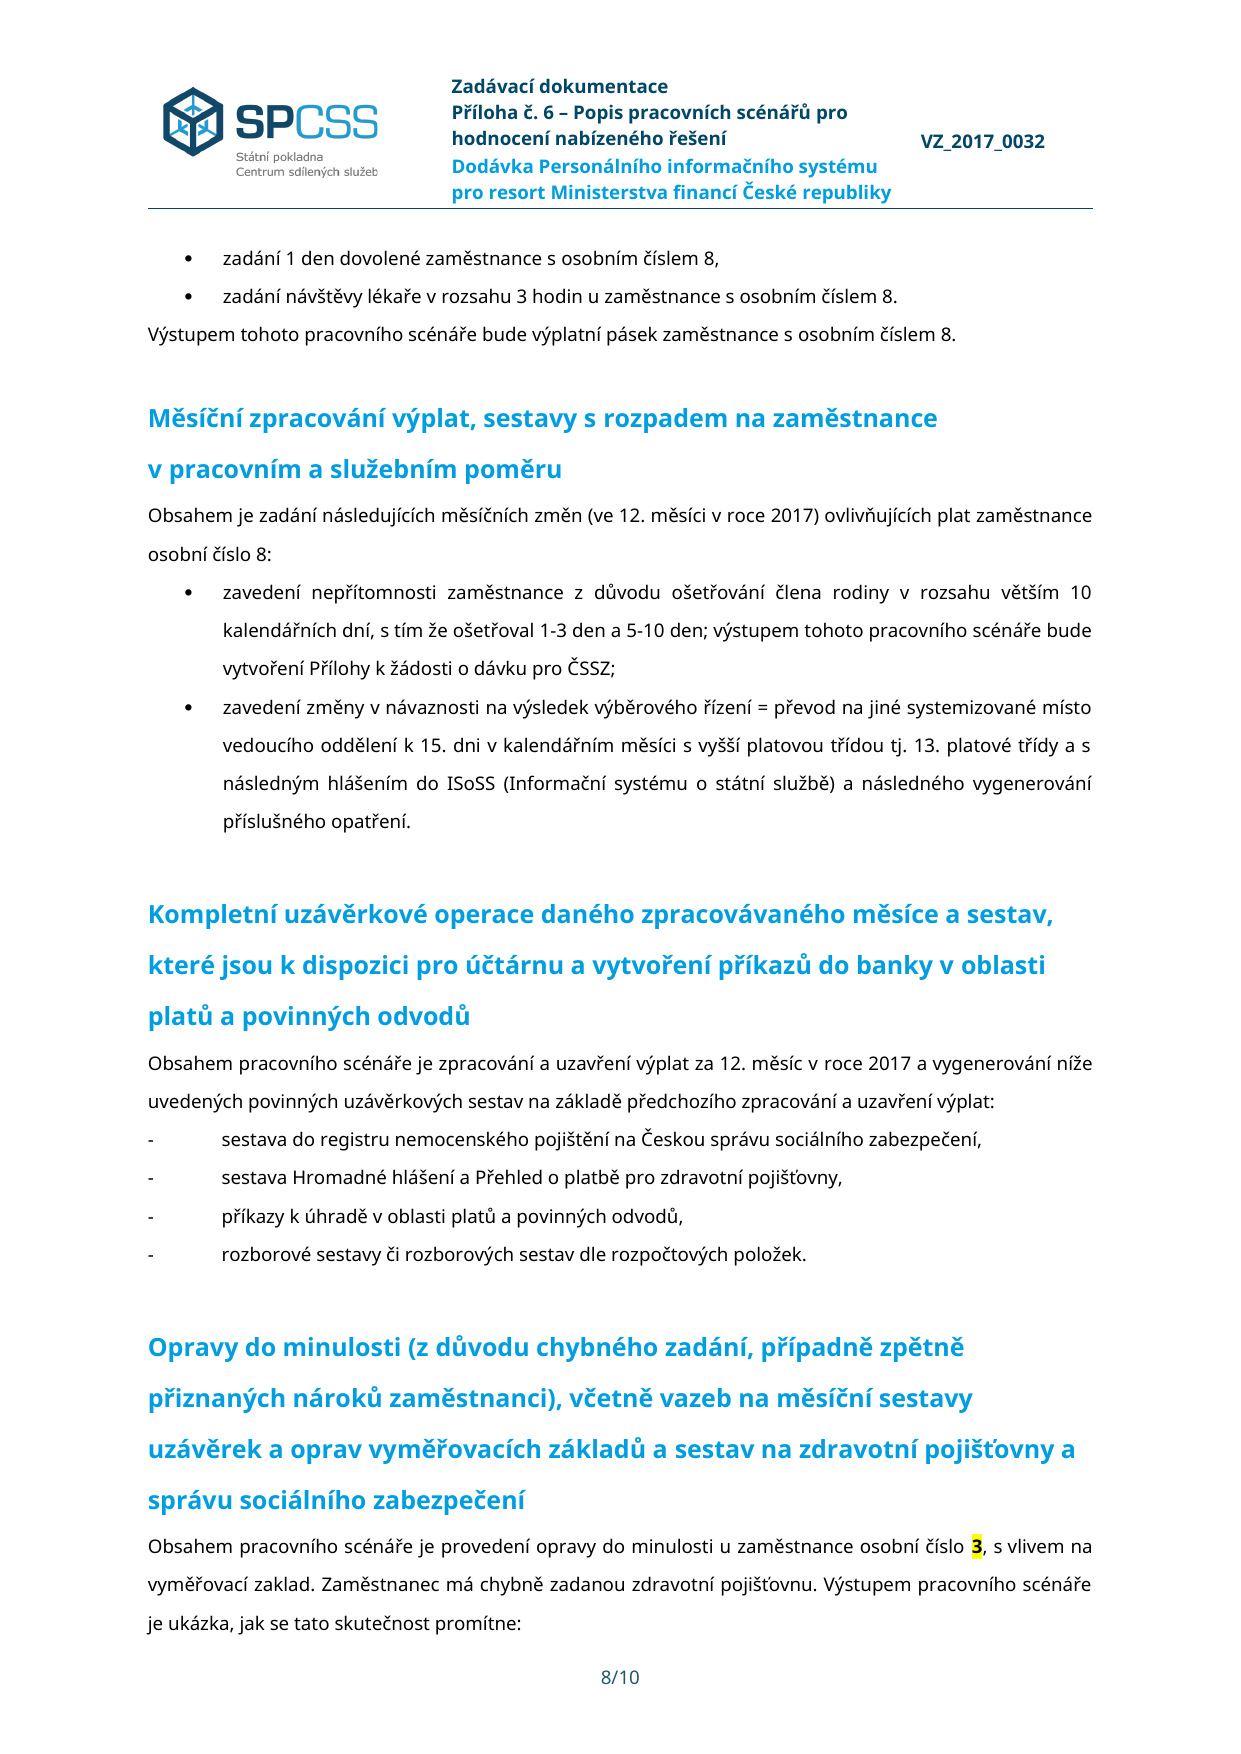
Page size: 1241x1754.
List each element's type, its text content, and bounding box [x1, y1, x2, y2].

text - rozborové sestavy či rozborových sestav dle rozpočtových položek. [148, 1241, 1092, 1267]
text - sestava Hromadné hlášení a Přehled o platbě pro zdravotní pojišťovny, [148, 1165, 1092, 1190]
text - sestava do registru nemocenského pojištění na Českou správu sociálního zabezpečení, [148, 1126, 1092, 1152]
text Opravy do minulosti (z důvodu chybného zadání, případně zpětně přiznaných nároků zaměstnanci), včetně vazeb na měsíční sestavy uzávěrek a oprav vyměřovacích základů a sestav na zdravotní pojišťovny a správu sociálního zabezpečení [148, 1329, 1092, 1517]
text Obsahem je zadání následujících měsíčních změn (ve 12. měsíci v roce 2017) ovlivňujících plat zaměstnance osobní číslo 8: [148, 503, 1092, 567]
list zadání 1 den dovolené zaměstnance s osobním číslem 8, [185, 245, 1092, 271]
list zavedení změny v návaznosti na výsledek výběrového řízení = převod na jiné systemizované místo vedoucího oddělení k 15. dni v kalendářním měsíci s vyšší platovou třídou tj. 13. platové třídy a s následným hlášením do ISoSS (Informační systému o státní službě) a následného vygenerování příslušného opatření. [185, 694, 1092, 834]
text Obsahem pracovního scénáře je provedení opravy do minulosti u zaměstnance osobní číslo 3, s vlivem na vyměřovací zaklad. Zaměstnanec má chybně zadanou zdravotní pojišťovnu. Výstupem pracovního scénáře je ukázka, jak se tato skutečnost promítne: [148, 1533, 1092, 1636]
list zavedení nepřítomnosti zaměstnance z důvodu ošetřování člena rodiny v rozsahu větším 10 kalendářních dní, s tím že ošetřoval 1-3 den a 5-10 den; výstupem tohoto pracovního scénáře bude vytvoření Přílohy k žádosti o dávku pro ČSSZ; [185, 579, 1092, 681]
text - příkazy k úhradě v oblasti platů a povinných odvodů, [148, 1203, 1092, 1228]
picture [163, 87, 378, 178]
text Kompletní uzávěrkové operace daného zpracovávaného měsíce a sestav, které jsou k dispozici pro účtárnu a vytvoření příkazů do banky v oblasti platů a povinných odvodů [148, 897, 1092, 1033]
text Výstupem tohoto pracovního scénáře bude výplatní pásek zaměstnance s osobním číslem 8. [148, 321, 1092, 347]
text Měsíční zpracování výplat, sestavy s rozpadem na zaměstnance v pracovním a služebním poměru [148, 401, 1092, 486]
list zadání návštěvy lékaře v rozsahu 3 hodin u zaměstnance s osobním číslem 8. [185, 283, 1092, 309]
text Obsahem pracovního scénáře je zpracování a uzavření výplat za 12. měsíc v roce 2017 a vygenerování níže uvedených povinných uzávěrkových sestav na základě předchozího zpracování a uzavření výplat: [148, 1050, 1092, 1114]
